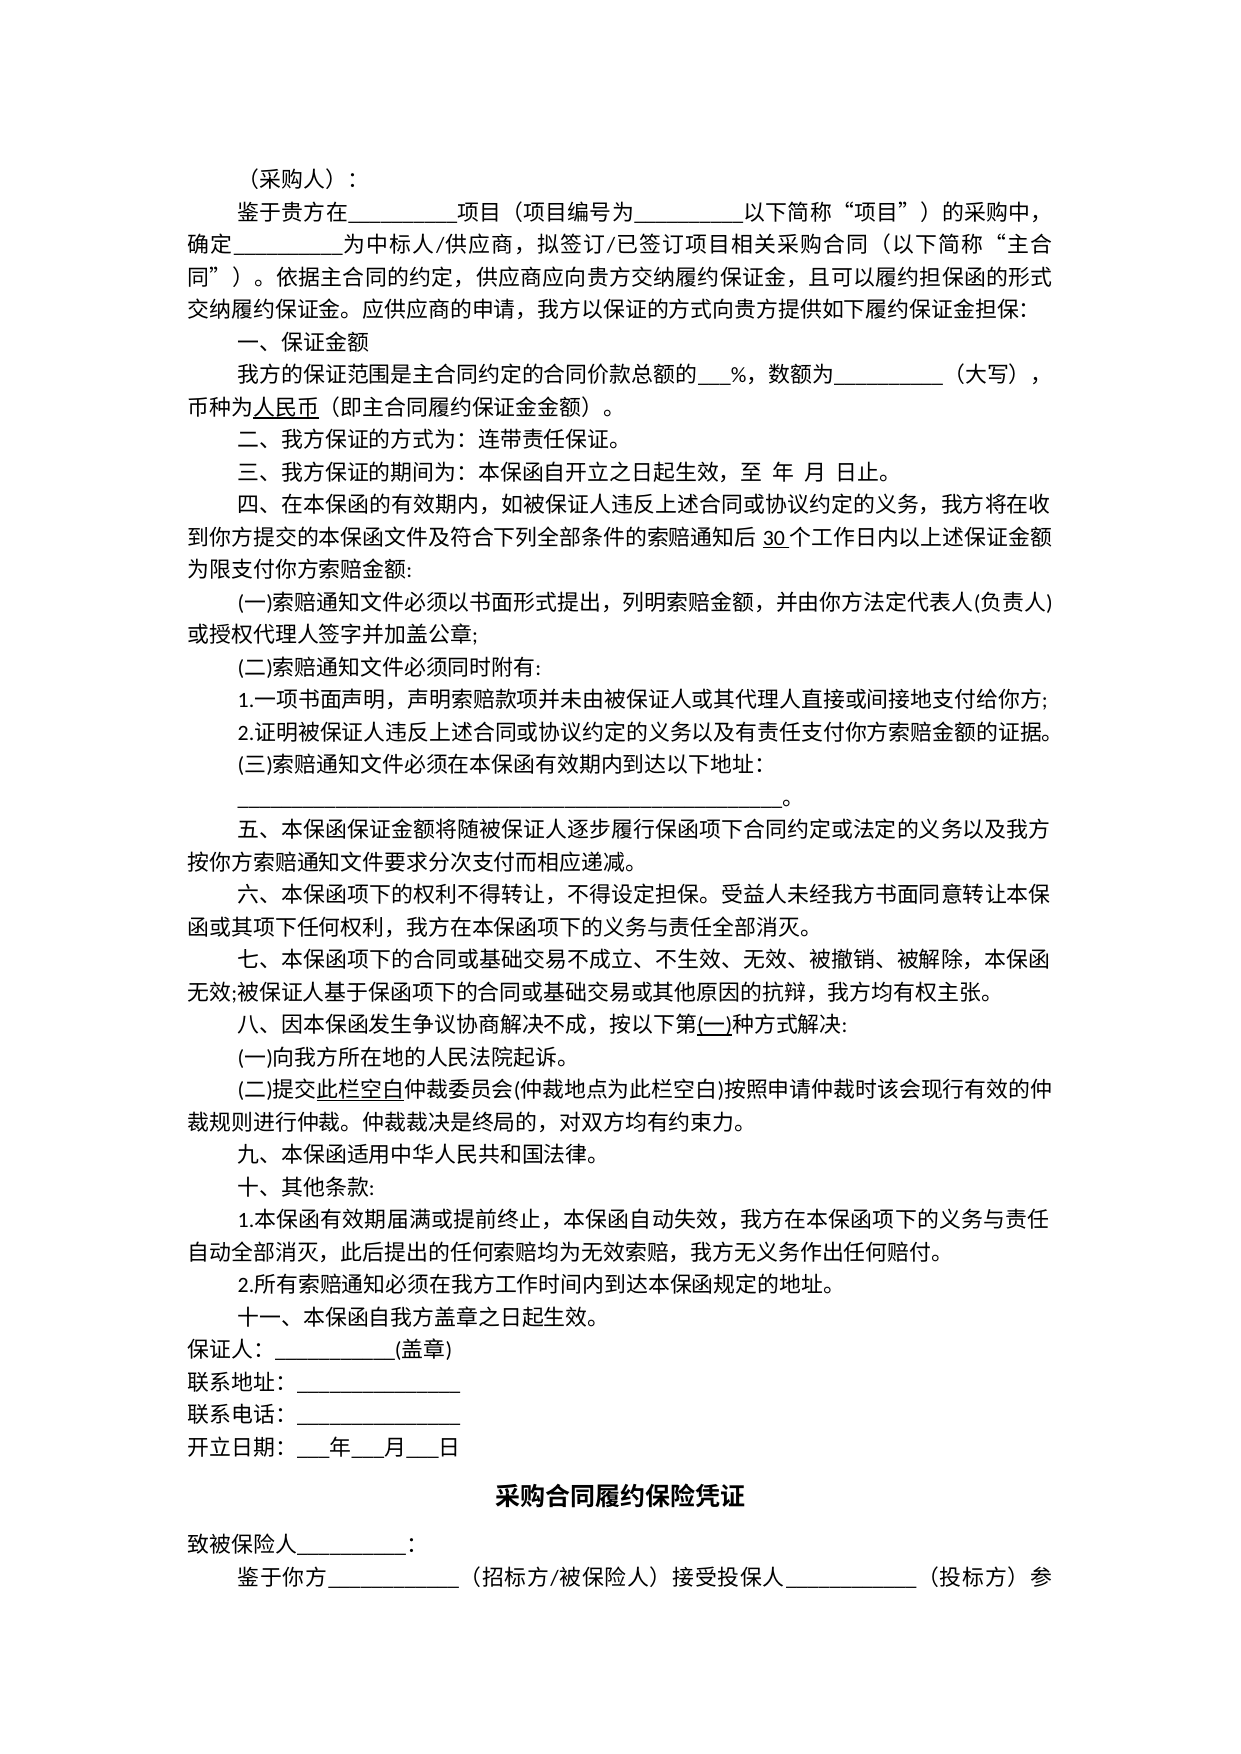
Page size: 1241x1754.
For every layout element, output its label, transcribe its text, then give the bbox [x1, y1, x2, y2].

text 十一、本保函自我方盖章之日起生效。 [187, 1299, 1053, 1332]
text 开立日期：___年___月___日 [187, 1429, 1053, 1462]
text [187, 1559, 1053, 1592]
text 七、本保函项下的合同或基础交易不成立、不生效、无效、被撤销、被解除，本保函无效;被保证人基于保函项下的合同或基础交易或其他原因的抗辩，我方均有权主张。 [187, 942, 1053, 1007]
text 2.所有索赔通知必须在我方工作时间内到达本保函规定的地址。 [187, 1267, 1053, 1299]
text 1.本保函有效期届满或提前终止，本保函自动失效，我方在本保函项下的义务与责任自动全部消灭，此后提出的任何索赔均为无效索赔，我方无义务作出任何赔付。 [187, 1202, 1053, 1267]
text （采购人）： [187, 162, 1053, 194]
text 采购合同履约保险凭证 [187, 1462, 1053, 1527]
text 十、其他条款: [187, 1169, 1053, 1202]
text 一、保证金额 [187, 324, 1053, 357]
text 1.一项书面声明，声明索赔款项并未由被保证人或其代理人直接或间接地支付给你方; [187, 682, 1053, 714]
text (三)索赔通知文件必须在本保函有效期内到达以下地址： [187, 747, 1053, 779]
text 四、在本保函的有效期内，如被保证人违反上述合同或协议约定的义务，我方将在收到你方提交的本保函文件及符合下列全部条件的索赔通知后30个工作日内以上述保证金额为限支付你方索赔金额: [187, 487, 1053, 584]
text 九、本保函适用中华人民共和国法律。 [187, 1137, 1053, 1169]
text 我方的保证范围是主合同约定的合同价款总额的___%，数额为__________（大写），币种为人民币（即主合同履约保证金金额）。 [187, 357, 1053, 422]
text 二、我方保证的方式为：连带责任保证。 [187, 422, 1053, 454]
text 保证人：___________(盖章) [187, 1332, 1053, 1364]
text 五、本保函保证金额将随被保证人逐步履行保函项下合同约定或法定的义务以及我方按你方索赔通知文件要求分次支付而相应递减。 [187, 812, 1053, 877]
text 三、我方保证的期间为：本保函自开立之日起生效，至 年 月 日止。 [187, 454, 1053, 487]
text 联系电话：_______________ [187, 1397, 1053, 1429]
text 联系地址：_______________ [187, 1364, 1053, 1397]
text 鉴于贵方在__________项目（项目编号为__________以下简称“项目”）的采购中，确定__________为中标人/供应商，拟签订/已签订项目相关采购合同（以下简称“主合同”）。依据主合同的约定，供应商应向贵方交纳履约保证金，且可以履约担保函的形式交纳履约保证金。应供应商的申请，我方以保证的方式向贵方提供如下履约保证金担保： [187, 194, 1053, 324]
text (一)向我方所在地的人民法院起诉。 [187, 1039, 1053, 1072]
text 六、本保函项下的权利不得转让，不得设定担保。受益人未经我方书面同意转让本保函或其项下任何权利，我方在本保函项下的义务与责任全部消灭。 [187, 877, 1053, 942]
text 致被保险人__________： [187, 1527, 1053, 1559]
text (二)索赔通知文件必须同时附有: [187, 649, 1053, 682]
text (二)提交此栏空白仲裁委员会(仲裁地点为此栏空白)按照申请仲裁时该会现行有效的仲裁规则进行仲裁。仲裁裁决是终局的，对双方均有约束力。 [187, 1072, 1053, 1137]
text __________________________________________________。 [187, 779, 1053, 812]
text 八、因本保函发生争议协商解决不成，按以下第(一)种方式解决: [187, 1007, 1053, 1039]
text (一)索赔通知文件必须以书面形式提出，列明索赔金额，并由你方法定代表人(负责人)或授权代理人签字并加盖公章; [187, 584, 1053, 649]
text 2.证明被保证人违反上述合同或协议约定的义务以及有责任支付你方索赔金额的证据。 [187, 714, 1053, 747]
